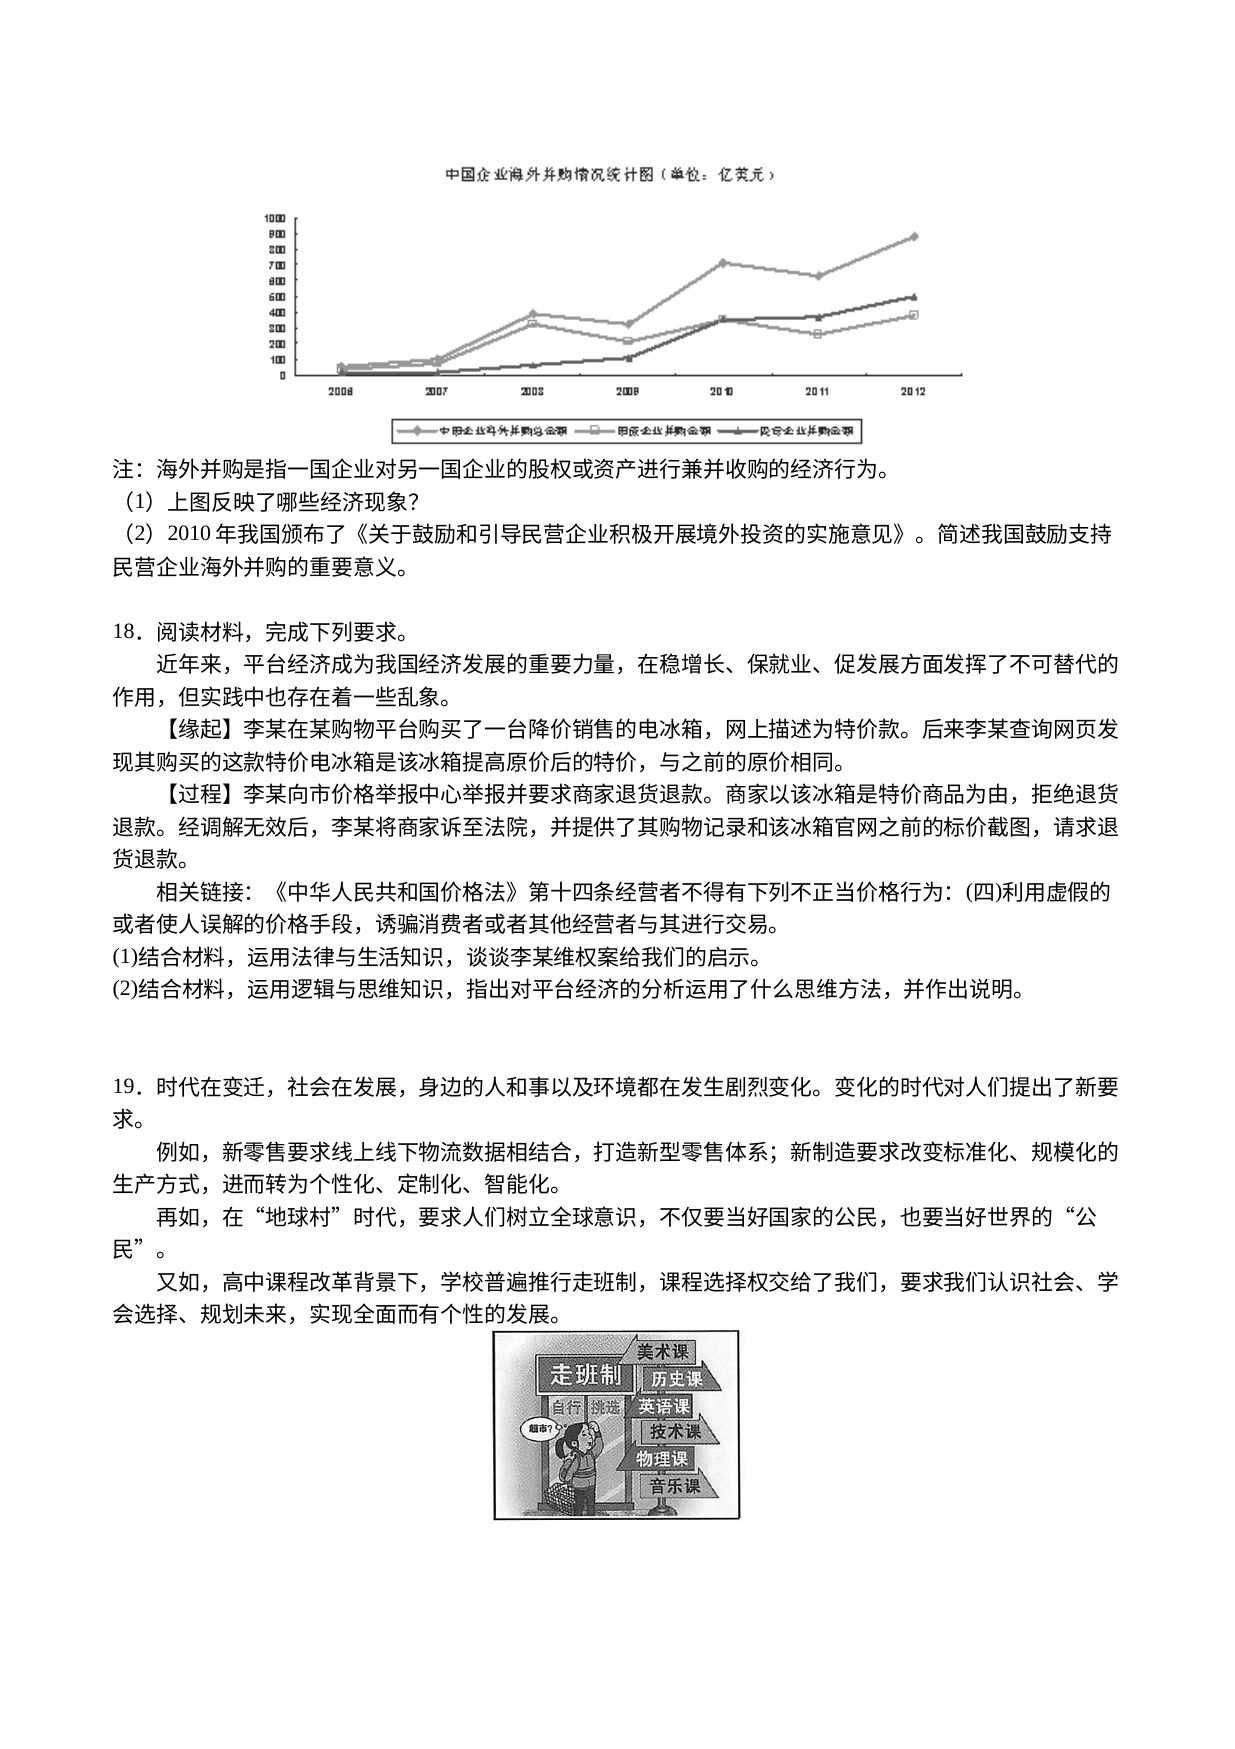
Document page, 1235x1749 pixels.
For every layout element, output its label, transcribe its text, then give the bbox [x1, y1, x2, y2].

picture [488, 1329, 746, 1523]
text 又如，高中课程改革背景下，学校普遍推行走班制，课程选择权交给了我们，要求我们认识社会、学会选择、规划未来，实现全面而有个性的发展。 [112, 1264, 1122, 1329]
picture [240, 158, 994, 449]
text 例如，新零售要求线上线下物流数据相结合，打造新型零售体系；新制造要求改变标准化、规模化的生产方式，进而转为个性化、定制化、智能化。 [112, 1134, 1122, 1199]
text （1）上图反映了哪些经济现象？ [112, 484, 1122, 517]
text 相关链接：《中华人民共和国价格法》第十四条经营者不得有下列不正当价格行为：(四)利用虚假的或者使人误解的价格手段，诱骗消费者或者其他经营者与其进行交易。 [112, 874, 1122, 939]
text 近年来，平台经济成为我国经济发展的重要力量，在稳增长、保就业、促发展方面发挥了不可替代的作用，但实践中也存在着一些乱象。 [112, 647, 1122, 712]
text (1)结合材料，运用法律与生活知识，谈谈李某维权案给我们的启示。 [112, 939, 1122, 972]
text 注：海外并购是指一国企业对另一国企业的股权或资产进行兼并收购的经济行为。 [112, 452, 1122, 484]
text (2)结合材料，运用逻辑与思维知识，指出对平台经济的分析运用了什么思维方法，并作出说明。 [112, 972, 1122, 1004]
text 18．阅读材料，完成下列要求。 [112, 614, 1122, 647]
text 【缘起】李某在某购物平台购买了一台降价销售的电冰箱，网上描述为特价款。后来李某查询网页发现其购买的这款特价电冰箱是该冰箱提高原价后的特价，与之前的原价相同。 [112, 712, 1122, 777]
text 再如，在“地球村”时代，要求人们树立全球意识，不仅要当好国家的公民，也要当好世界的“公民”。 [112, 1199, 1122, 1264]
text 【过程】李某向市价格举报中心举报并要求商家退货退款。商家以该冰箱是特价商品为由，拒绝退货退款。经调解无效后，李某将商家诉至法院，并提供了其购物记录和该冰箱官网之前的标价截图，请求退货退款。 [112, 777, 1122, 874]
text （2）2010年我国颁布了《关于鼓励和引导民营企业积极开展境外投资的实施意见》。简述我国鼓励支持民营企业海外并购的重要意义。 [112, 517, 1122, 582]
text 19．时代在变迁，社会在发展，身边的人和事以及环境都在发生剧烈变化。变化的时代对人们提出了新要求。 [112, 1069, 1122, 1134]
